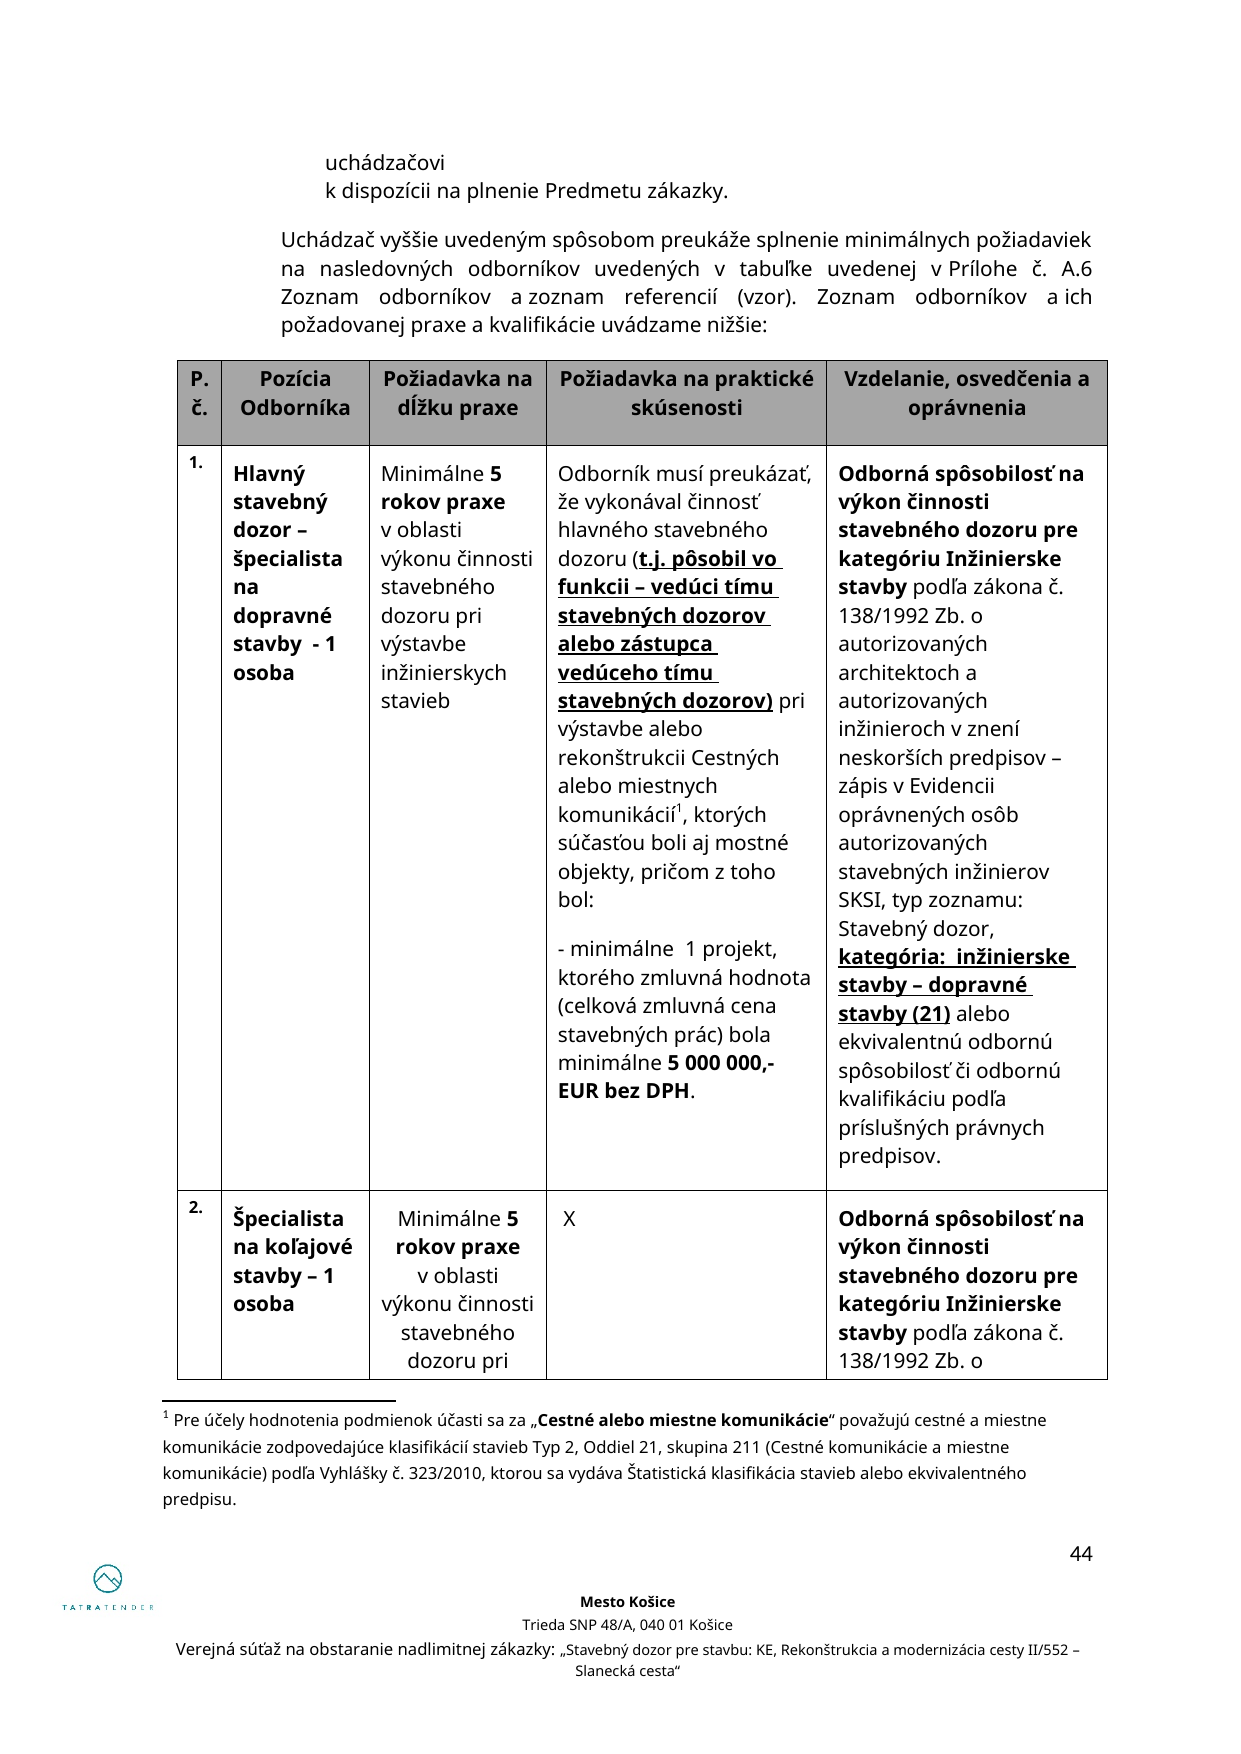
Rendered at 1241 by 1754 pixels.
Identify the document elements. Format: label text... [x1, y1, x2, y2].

table_cell Špecialista na koľajové stavby – 1 osoba [222, 1191, 369, 1379]
table_header Vzdelanie, osvedčenia a oprávnenia [827, 361, 1107, 445]
text Uchádzač vyššie uvedeným spôsobom preukáže splnenie minimálnych požiadaviek na nasledovných odborníkov uvedených v tabuľke uvedenej v Prílohe č. A.6 Zoznam odborníkov a zoznam referencií (vzor). Zoznam odborníkov a ich požadovanej praxe a kvalifikácie uvádzame nižšie: [281, 225, 1093, 339]
table_cell Minimálne 5 rokov praxe v oblasti výkonu činnosti stavebného dozoru pri výstavbe inžinierskych stavieb [370, 1191, 546, 1379]
table_header P.č. [178, 361, 221, 445]
table_cell Minimálne 5 rokov praxe v oblasti výkonu činnosti stavebného dozoru pri výstavbe inžinierskych stavieb [370, 446, 546, 1190]
table_cell Odborník musí preukázať, že vykonával činnosť hlavného stavebného dozoru (t.j. pôsobil vo funkcii – vedúci tímu stavebných dozorov alebo zástupca vedúceho tímu stavebných dozorov) pri výstavbe alebo rekonštrukcii Cestných alebo miestnych komunikácií, ktorých súčasťou boli aj mostné objekty, pričom z toho bol: - minimálne 1 projekt, ktorého zmluvná hodnota (celková zmluvná cena stavebných prác) bola minimálne 5 000 000,- EUR bez DPH. [547, 446, 826, 1190]
table_header Požiadavka na praktické skúsenosti [547, 361, 826, 445]
table_header Požiadavka na dĺžku praxe [370, 361, 546, 445]
table_header Pozícia Odborníka [222, 361, 369, 445]
table_cell X [547, 1191, 826, 1379]
table_cell [178, 446, 221, 1190]
table_cell Odborná spôsobilosť na výkon činnosti stavebného dozoru pre kategóriu Inžinierske stavby podľa zákona č. 138/1992 Zb. o autorizovaných architektoch a autorizovaných inžinieroch v znení neskorších predpisov – zápis v Evidencii oprávnených osôb autorizovaných stavebných inžinierov SKSI, typ zoznamu: Stavebný dozor, kategória: inžinierske stavby – dopravné stavby (21) alebo ekvivalentnú odbornú spôsobilosť či odbornú kvalifikáciu podľa príslušných právnych predpisov. [827, 446, 1107, 1190]
table_cell [178, 1191, 221, 1379]
table_cell Hlavný stavebný dozor – špecialista na dopravné stavby - 1 osoba [222, 446, 369, 1190]
picture [41, 1540, 174, 1634]
